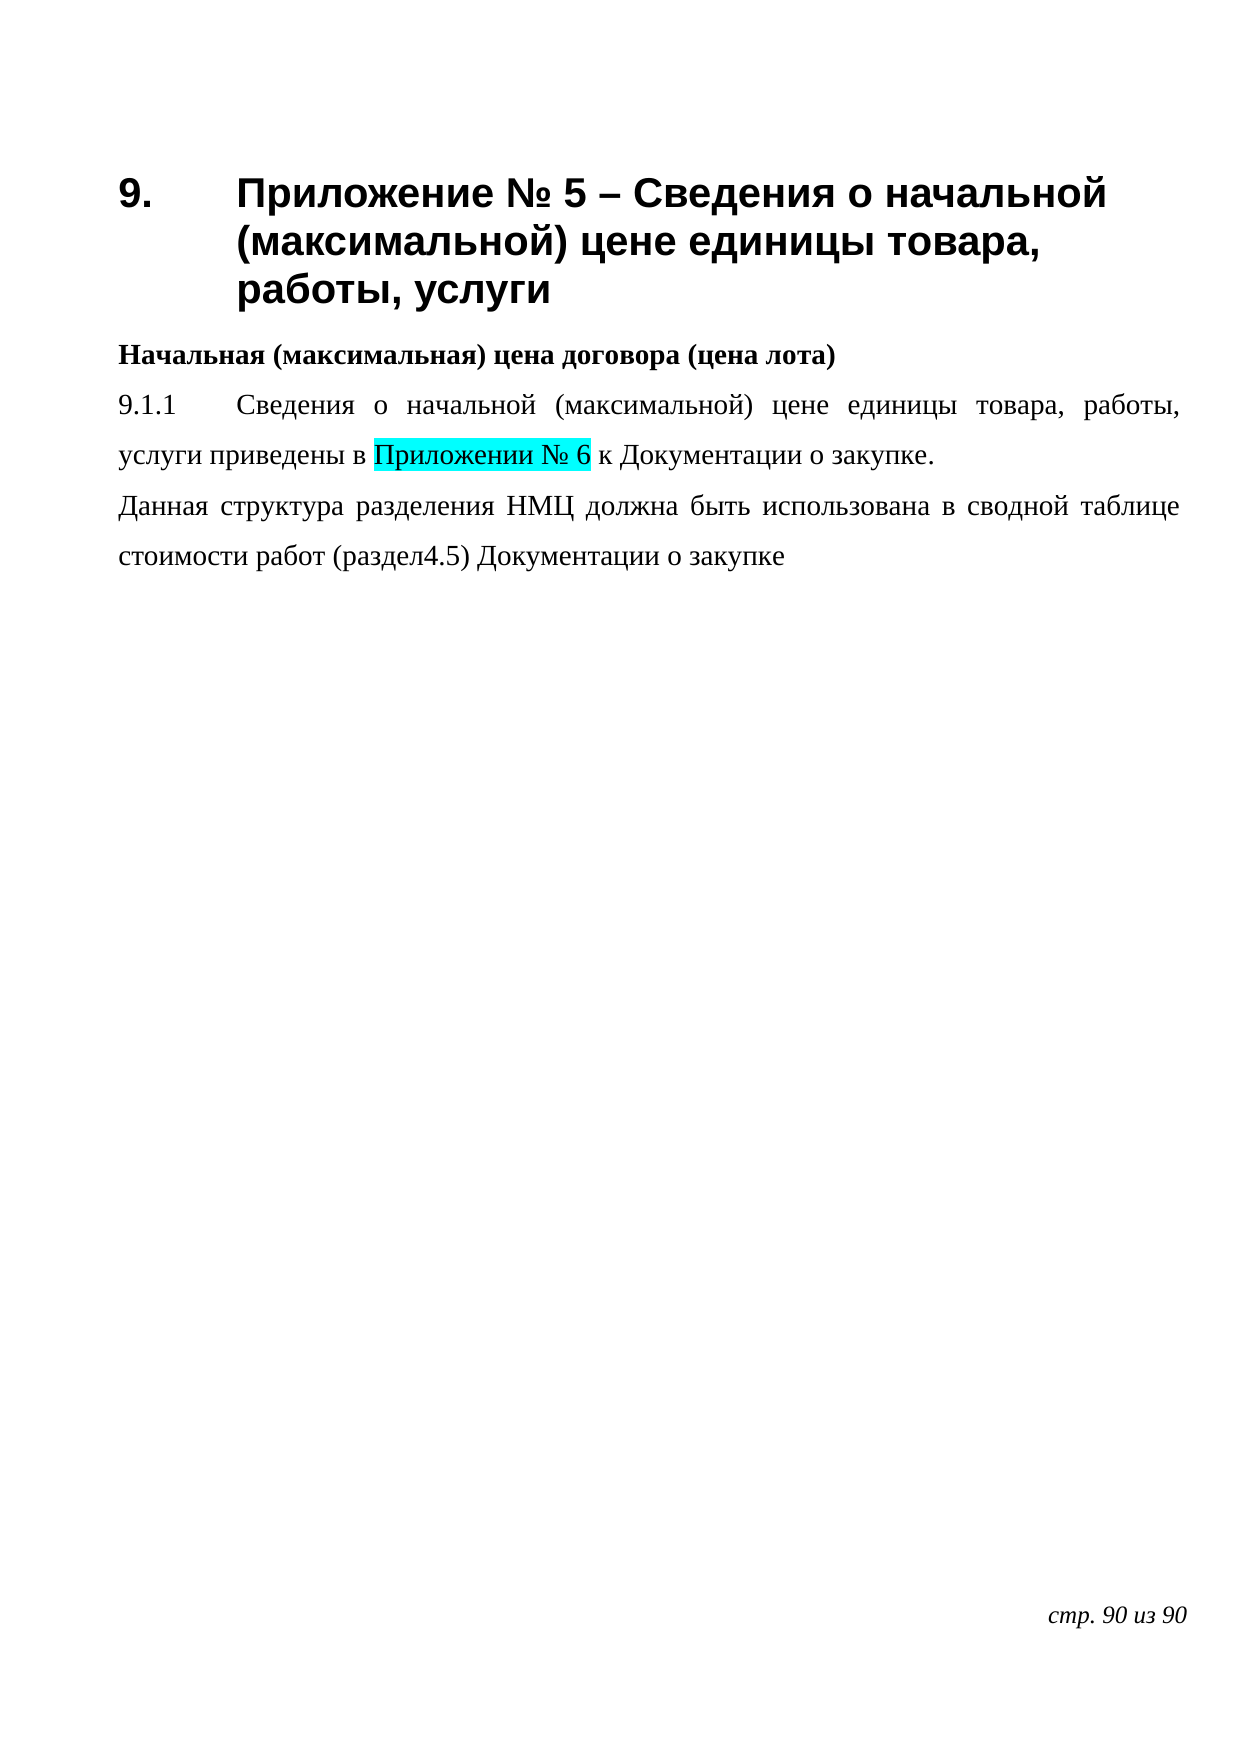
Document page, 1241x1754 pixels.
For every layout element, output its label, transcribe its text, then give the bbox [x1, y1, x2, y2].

text Данная структура разделения НМЦ должна быть использована в сводной таблице стоимости работ (раздел4.5) Документации о закупке [118, 488, 1181, 572]
text Начальная (максимальная) цена договора (цена лота) [118, 337, 1181, 370]
list Сведения о начальной (максимальной) цене единицы товара, работы, услуги приведены в Приложении № 6 к Документации о закупке. [118, 387, 1181, 471]
subtitle Приложение № 5 – Сведения о начальной (максимальной) цене единицы товара, работы, услуги [118, 168, 1181, 312]
